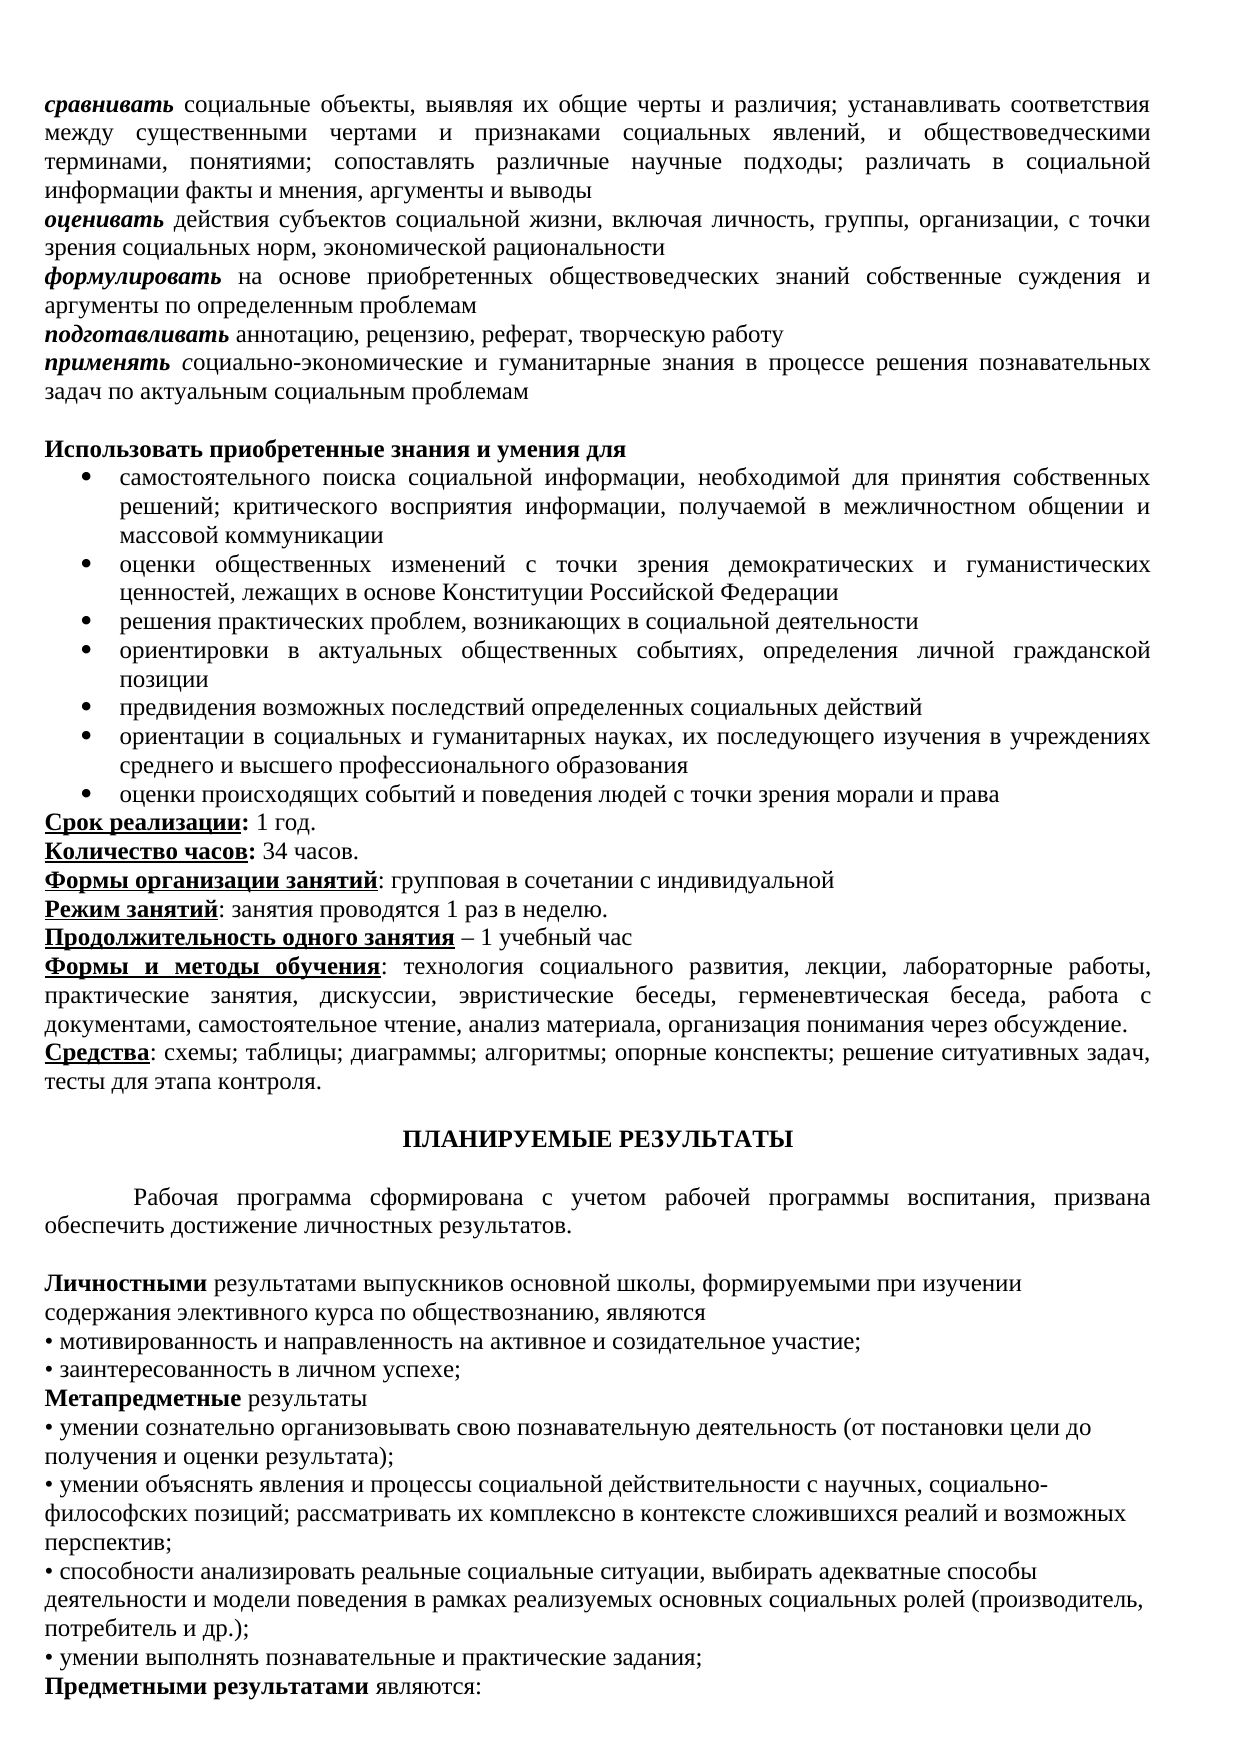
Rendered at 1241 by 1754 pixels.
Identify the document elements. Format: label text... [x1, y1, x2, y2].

text • умении объяснять явления и процессы социальной действительности с научных, социально-философских позиций; рассматривать их комплексно в контексте сложившихся реалий и возможных перспектив; [44, 1469, 1152, 1556]
text • мотивированность и направленность на активное и созидательное участие; [44, 1326, 1152, 1354]
text • умении выполнять познавательные и практические задания; [44, 1642, 1152, 1671]
list оценки происходящих событий и поведения людей с точки зрения морали и права [82, 779, 1152, 807]
text сравнивать социальные объекты, выявляя их общие черты и различия; устанавливать соответствия между существенными чертами и признаками социальных явлений, и обществоведческими терминами, понятиями; сопоставлять различные научные подходы; различать в социальной информации факты и мнения, аргументы и выводы [44, 89, 1152, 204]
text • способности анализировать реальные социальные ситуации, выбирать адекватные способы деятельности и модели поведения в рамках реализуемых основных социальных ролей (производитель, потребитель и др.); [44, 1556, 1152, 1642]
list оценки общественных изменений с точки зрения демократических и гуманистических ценностей, лежащих в основе Конституции Российской Федерации [82, 549, 1152, 606]
text Продолжительность одного занятия – 1 учебный час [44, 922, 1152, 951]
text Метапредметные результаты [44, 1383, 1152, 1412]
text Личностными результатами выпускников основной школы, формируемыми при изучении содержания элективного курса по обществознанию, являются [44, 1268, 1152, 1326]
text • заинтересованность в личном успехе; [44, 1354, 1152, 1383]
list самостоятельного поиска социальной информации, необходимой для принятия собственных решений; критического восприятия информации, получаемой в межличностном общении и массовой коммуникации [82, 462, 1152, 549]
text Формы организации занятий: групповая в сочетании с индивидуальной [44, 865, 1152, 894]
text Предметными результатами являются: [44, 1671, 1152, 1699]
text ПЛАНИРУЕМЫЕ РЕЗУЛЬТАТЫ [44, 1124, 1152, 1152]
text Срок реализации: 1 год. [44, 807, 1152, 836]
list ориентировки в актуальных общественных событиях, определения личной гражданской позиции [82, 635, 1152, 692]
text Средства: схемы; таблицы; диаграммы; алгоритмы; опорные конспекты; решение ситуативных задач, тесты для этапа контроля. [44, 1037, 1152, 1095]
text • умении сознательно организовывать свою познавательную деятельность (от постановки цели до получения и оценки результата); [44, 1412, 1152, 1469]
text Формы и методы обучения: технология социального развития, лекции, лабораторные работы, практические занятия, дискуссии, эвристические беседы, герменевтическая беседа, работа с документами, самостоятельное чтение, анализ материала, организация понимания через обсуждение. [44, 951, 1152, 1037]
text Использовать приобретенные знания и умения для [44, 434, 1152, 462]
text Режим занятий: занятия проводятся 1 раз в неделю. [44, 894, 1152, 922]
text Рабочая программа сформирована с учетом рабочей программы воспитания, призвана обеспечить достижение личностных результатов. [44, 1182, 1152, 1239]
text применять социально-экономические и гуманитарные знания в процессе решения познавательных задач по актуальным социальным проблемам [44, 347, 1152, 405]
text Количество часов: 34 часов. [44, 836, 1152, 865]
text формулировать на основе приобретенных обществоведческих знаний собственные суждения и аргументы по определенным проблемам [44, 261, 1152, 319]
list решения практических проблем, возникающих в социальной деятельности [82, 606, 1152, 635]
text оценивать действия субъектов социальной жизни, включая личность, группы, организации, с точки зрения социальных норм, экономической рациональности [44, 204, 1152, 261]
list предвидения возможных последствий определенных социальных действий [82, 692, 1152, 721]
text подготавливать аннотацию, рецензию, реферат, творческую работу [44, 319, 1152, 347]
list ориентации в социальных и гуманитарных науках, их последующего изучения в учреждениях среднего и высшего профессионального образования [82, 721, 1152, 779]
